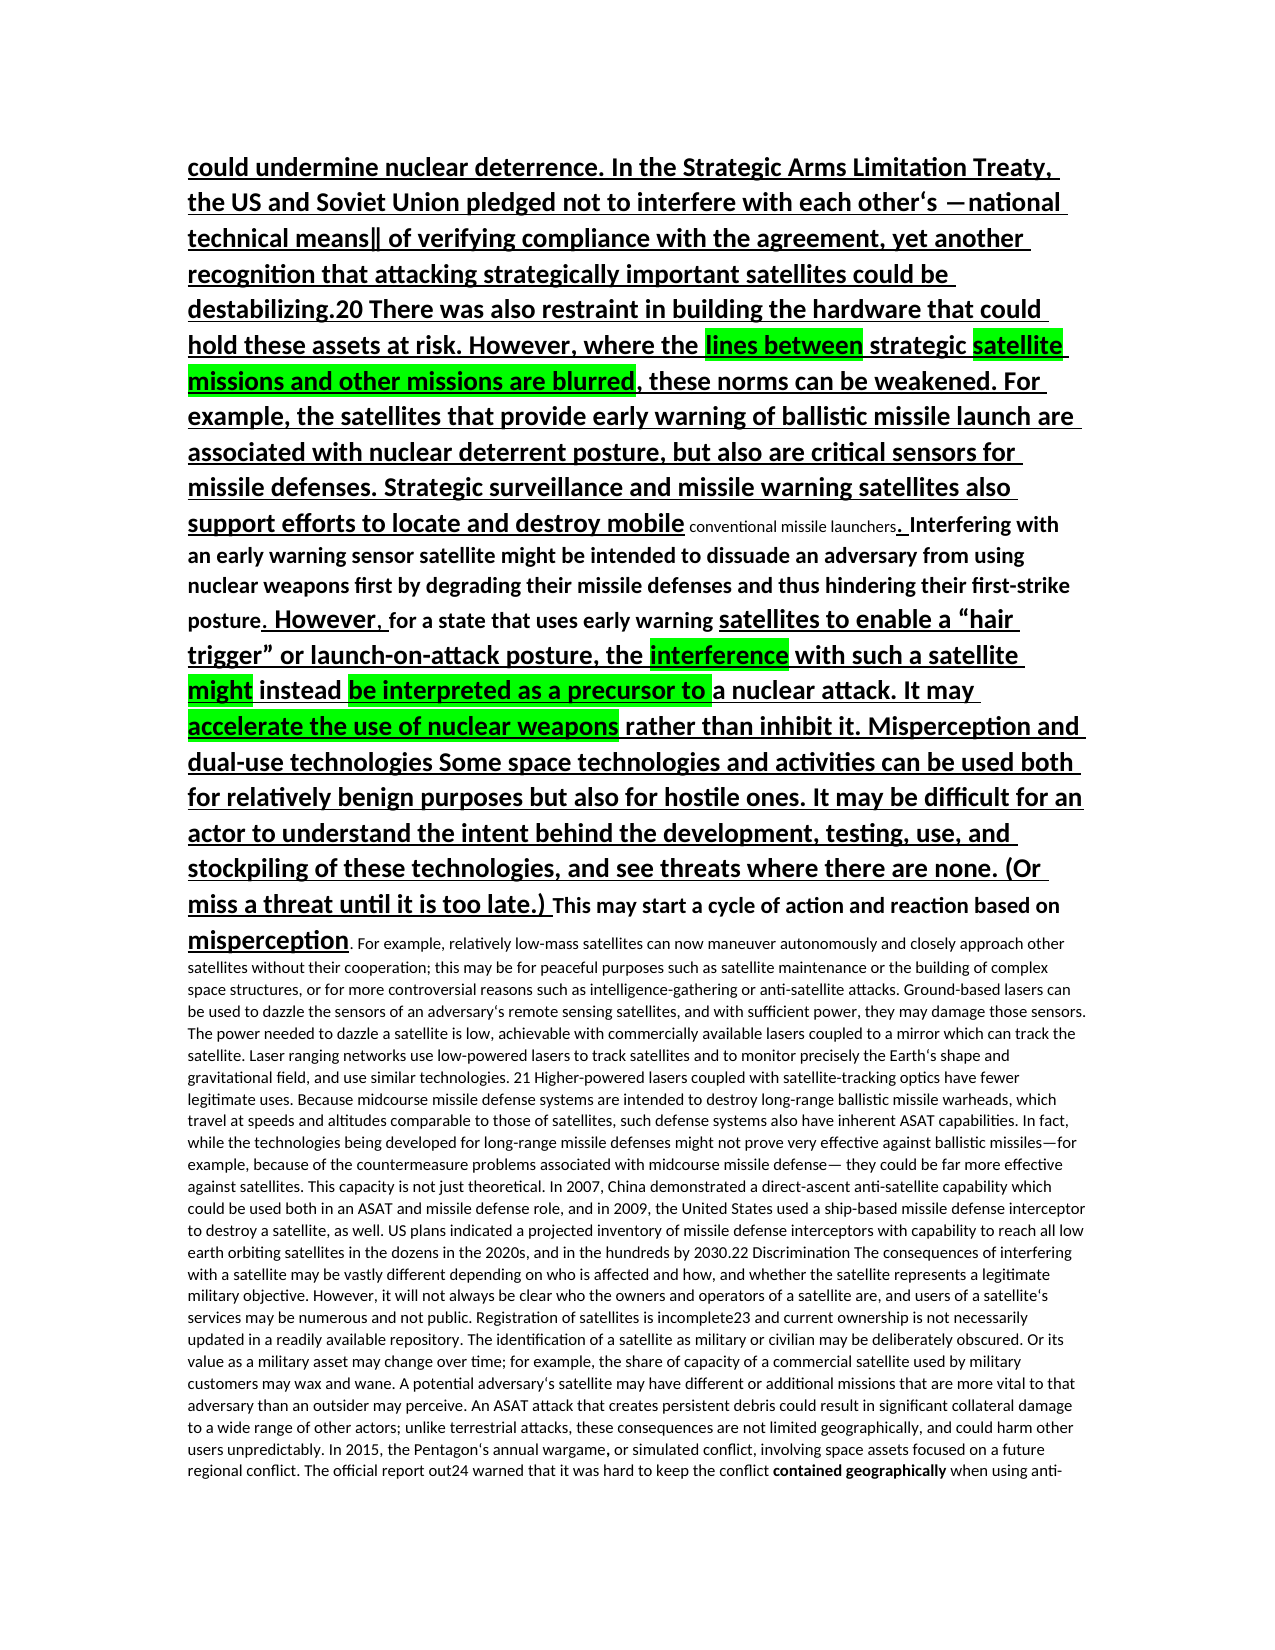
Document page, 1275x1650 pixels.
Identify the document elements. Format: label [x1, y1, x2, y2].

text [187, 150, 1087, 1481]
